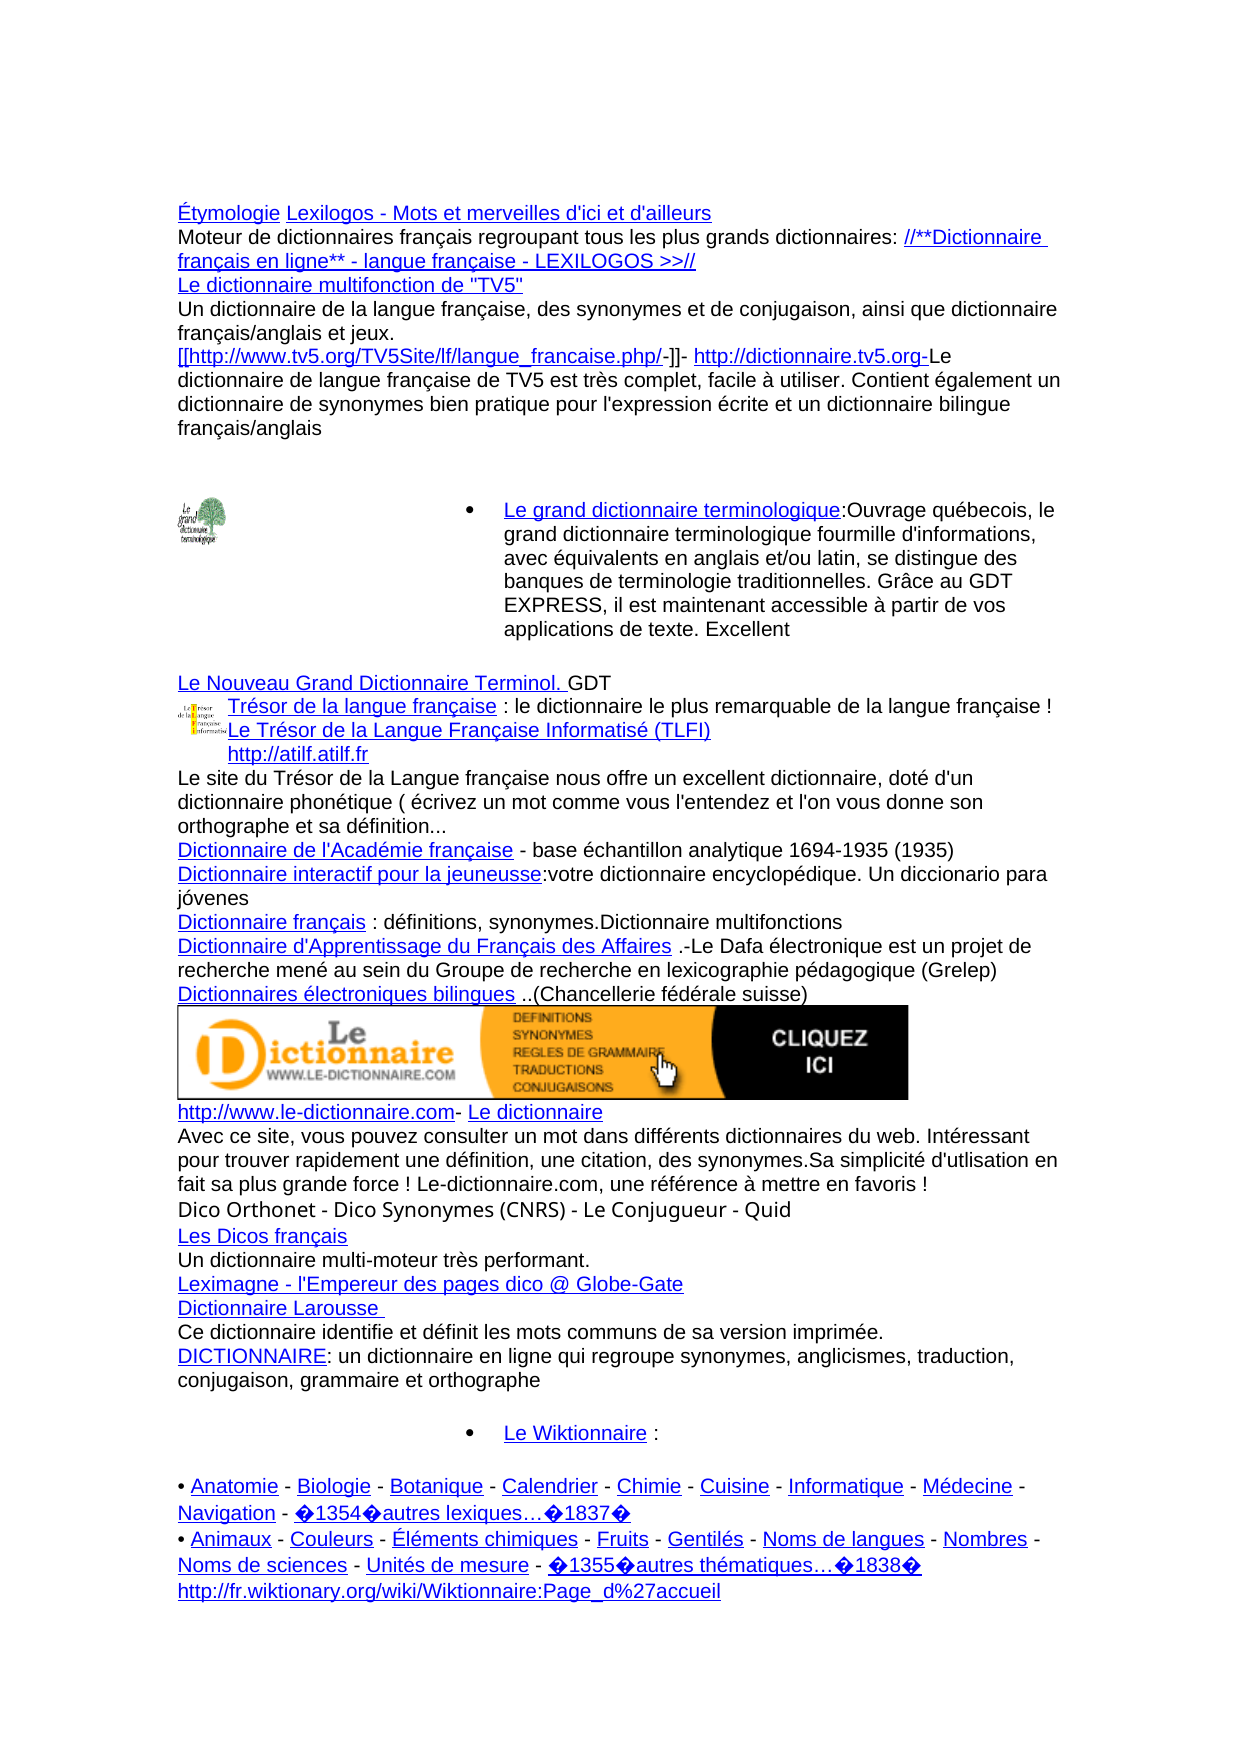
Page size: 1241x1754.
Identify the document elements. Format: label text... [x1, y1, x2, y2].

text Étymologie Lexilogos - Mots et merveilles d'ici et d'ailleurs Moteur de dictionnaires français regroupant tous les plus grands dictionnaires: //**Dictionnaire français en ligne** - langue française - LEXILOGOS >>// Le dictionnaire multifonction de "TV5" Un dictionnaire de la langue française, des synonymes et de conjugaison, ainsi que dictionnaire français/anglais et jeux. [[http://www.tv5.org/TV5Site/lf/langue_francaise.php/-]]- http://dictionnaire.tv5.org-Le dictionnaire de langue française de TV5 est très complet, facile à utiliser. Contient également un dictionnaire de synonymes bien pratique pour l'expression écrite et un dictionnaire bilingue français/anglais [177, 201, 1063, 468]
list Le grand dictionnaire terminologique:Ouvrage québecois, le grand dictionnaire terminologique fourmille d'informations, avec équivalents en anglais et/ou latin, se distingue des banques de terminologie traditionnelles. Grâce au GDT EXPRESS, il est maintenant accessible à partir de vos applications de texte. Excellent [466, 497, 1063, 641]
picture [177, 694, 228, 745]
list Le Wiktionnaire : [466, 1421, 1063, 1445]
text Le Nouveau Grand Dictionnaire Terminol. GDT Trésor de la langue française : le dictionnaire le plus remarquable de la langue française ! Le Trésor de la Langue Française Informatisé (TLFI) http://atilf.atilf.fr Le site du Trésor de la Langue française nous offre un excellent dictionnaire, doté d'un dictionnaire phonétique ( écrivez un mot comme vous l'entendez et l'on vous donne son orthographe et sa définition... Dictionnaire de l'Académie française - base échantillon analytique 1694-1935 (1935) Dictionnaire interactif pour la jeuneusse:votre dictionnaire encyclopédique. Un diccionario para jóvenes Dictionnaire français : définitions, synonymes.Dictionnaire multifonctions Dictionnaire d'Apprentissage du Français des Affaires .-Le Dafa électronique est un projet de recherche mené au sein du Groupe de recherche en lexicographie pédagogique (Grelep) Dictionnaires électroniques bilingues ..(Chancellerie fédérale suisse) http://www.le-dictionnaire.com- Le dictionnaire Avec ce site, vous pouvez consulter un mot dans différents dictionnaires du web. Intéressant pour trouver rapidement une définition, une citation, des synonymes.Sa simplicité d'utlisation en fait sa plus grande force ! Le-dictionnaire.com, une référence à mettre en favoris ! Dico Orthonet - Dico Synonymes (CNRS) - Le Conjugueur - Quid Les Dicos français Un dictionnaire multi-moteur très performant. Leximagne - l'Empereur des pages dico @ Globe-Gate Dictionnaire Larousse Ce dictionnaire identifie et définit les mots communs de sa version imprimée. DICTIONNAIRE: un dictionnaire en ligne qui regroupe synonymes, anglicismes, traduction, conjugaison, grammaire et orthographe [177, 670, 1063, 1392]
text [177, 1474, 1063, 1603]
picture [177, 1005, 909, 1100]
picture [177, 497, 228, 548]
